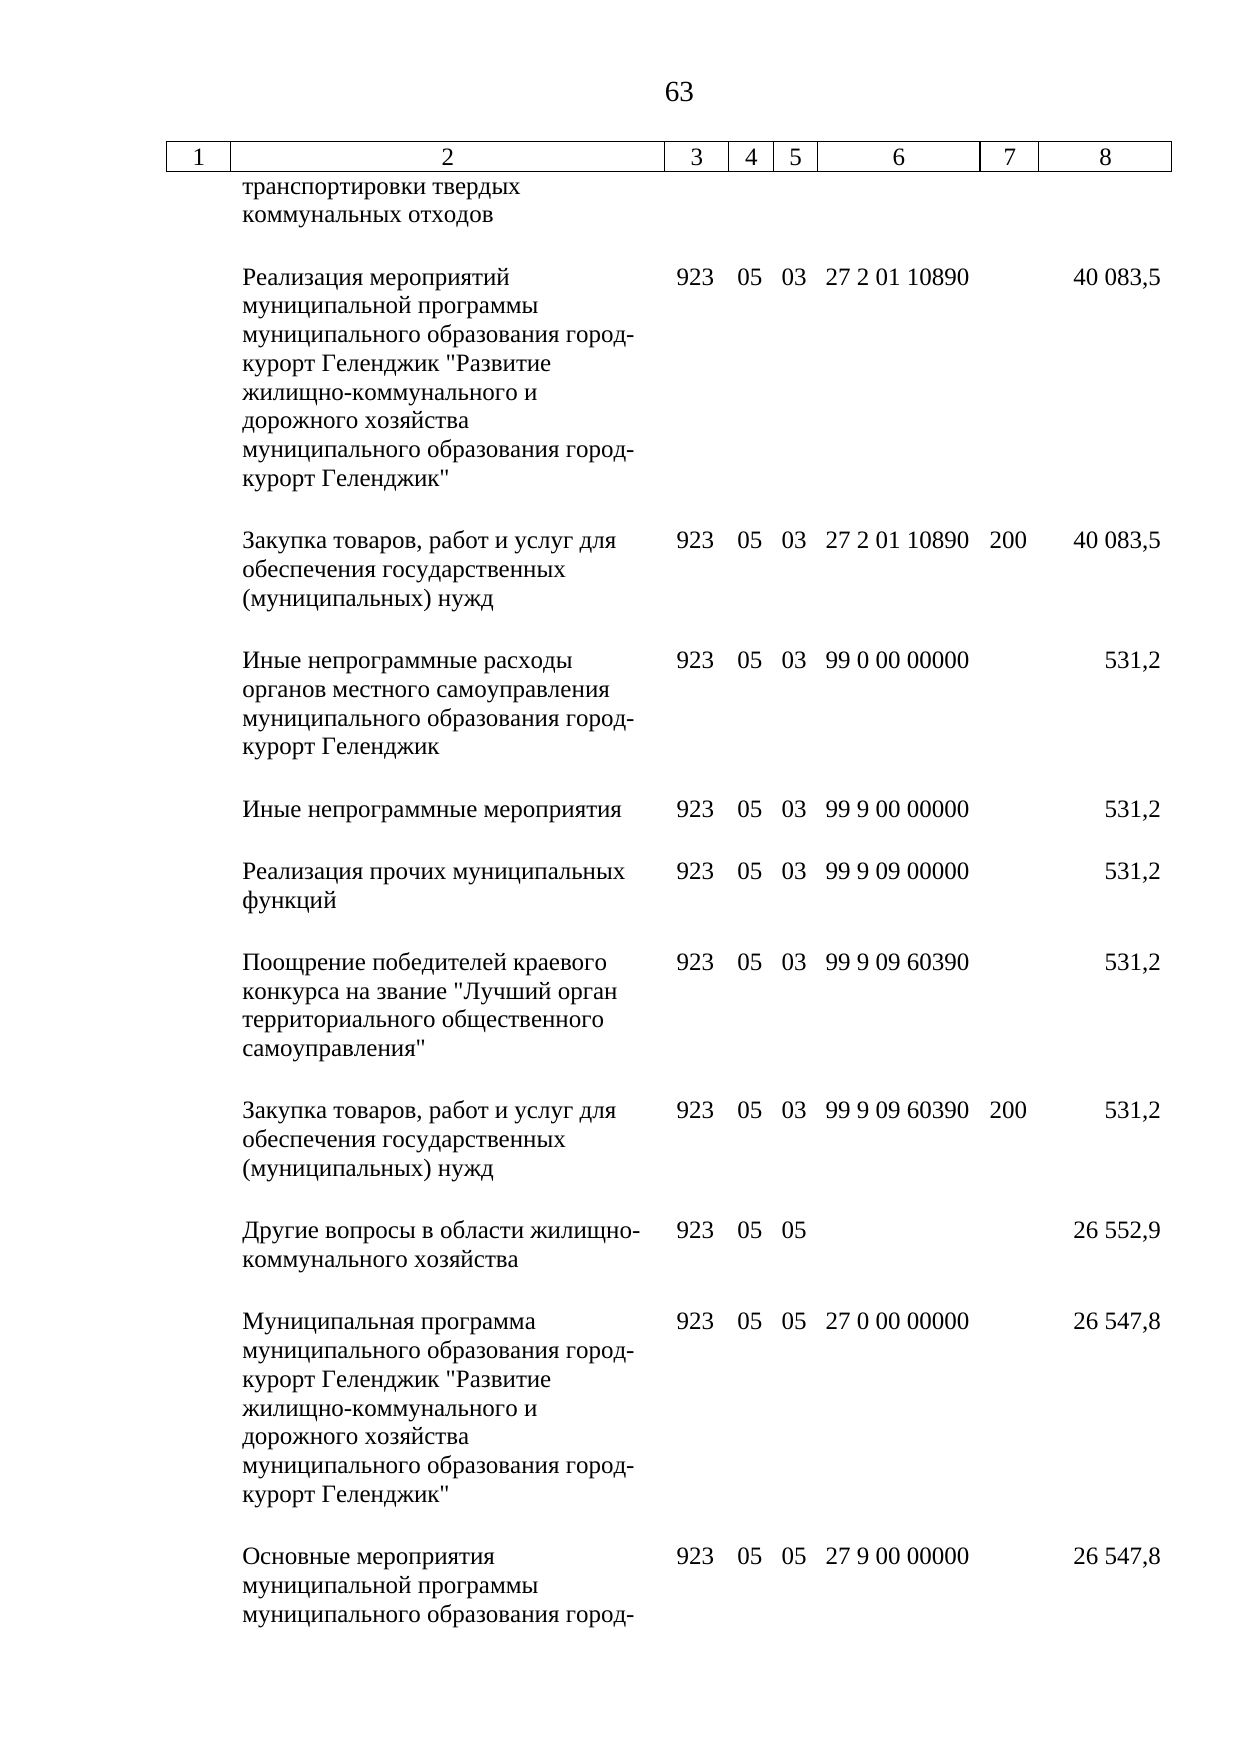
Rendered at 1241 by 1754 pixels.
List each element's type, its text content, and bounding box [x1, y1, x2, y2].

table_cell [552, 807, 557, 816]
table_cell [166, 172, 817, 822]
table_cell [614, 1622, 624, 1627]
table_header 5 [774, 142, 817, 171]
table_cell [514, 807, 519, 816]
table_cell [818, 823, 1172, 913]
table_header 7 [981, 142, 1038, 171]
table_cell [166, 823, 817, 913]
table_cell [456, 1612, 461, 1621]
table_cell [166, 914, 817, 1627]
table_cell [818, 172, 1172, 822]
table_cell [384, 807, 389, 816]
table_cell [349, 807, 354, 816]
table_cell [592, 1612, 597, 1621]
table_header 8 [1039, 142, 1171, 171]
table_header 3 [665, 142, 728, 171]
table_header 6 [818, 142, 979, 171]
table_header 4 [729, 142, 773, 171]
table_header 2 [231, 142, 664, 171]
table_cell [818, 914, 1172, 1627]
table_header 1 [167, 142, 230, 171]
